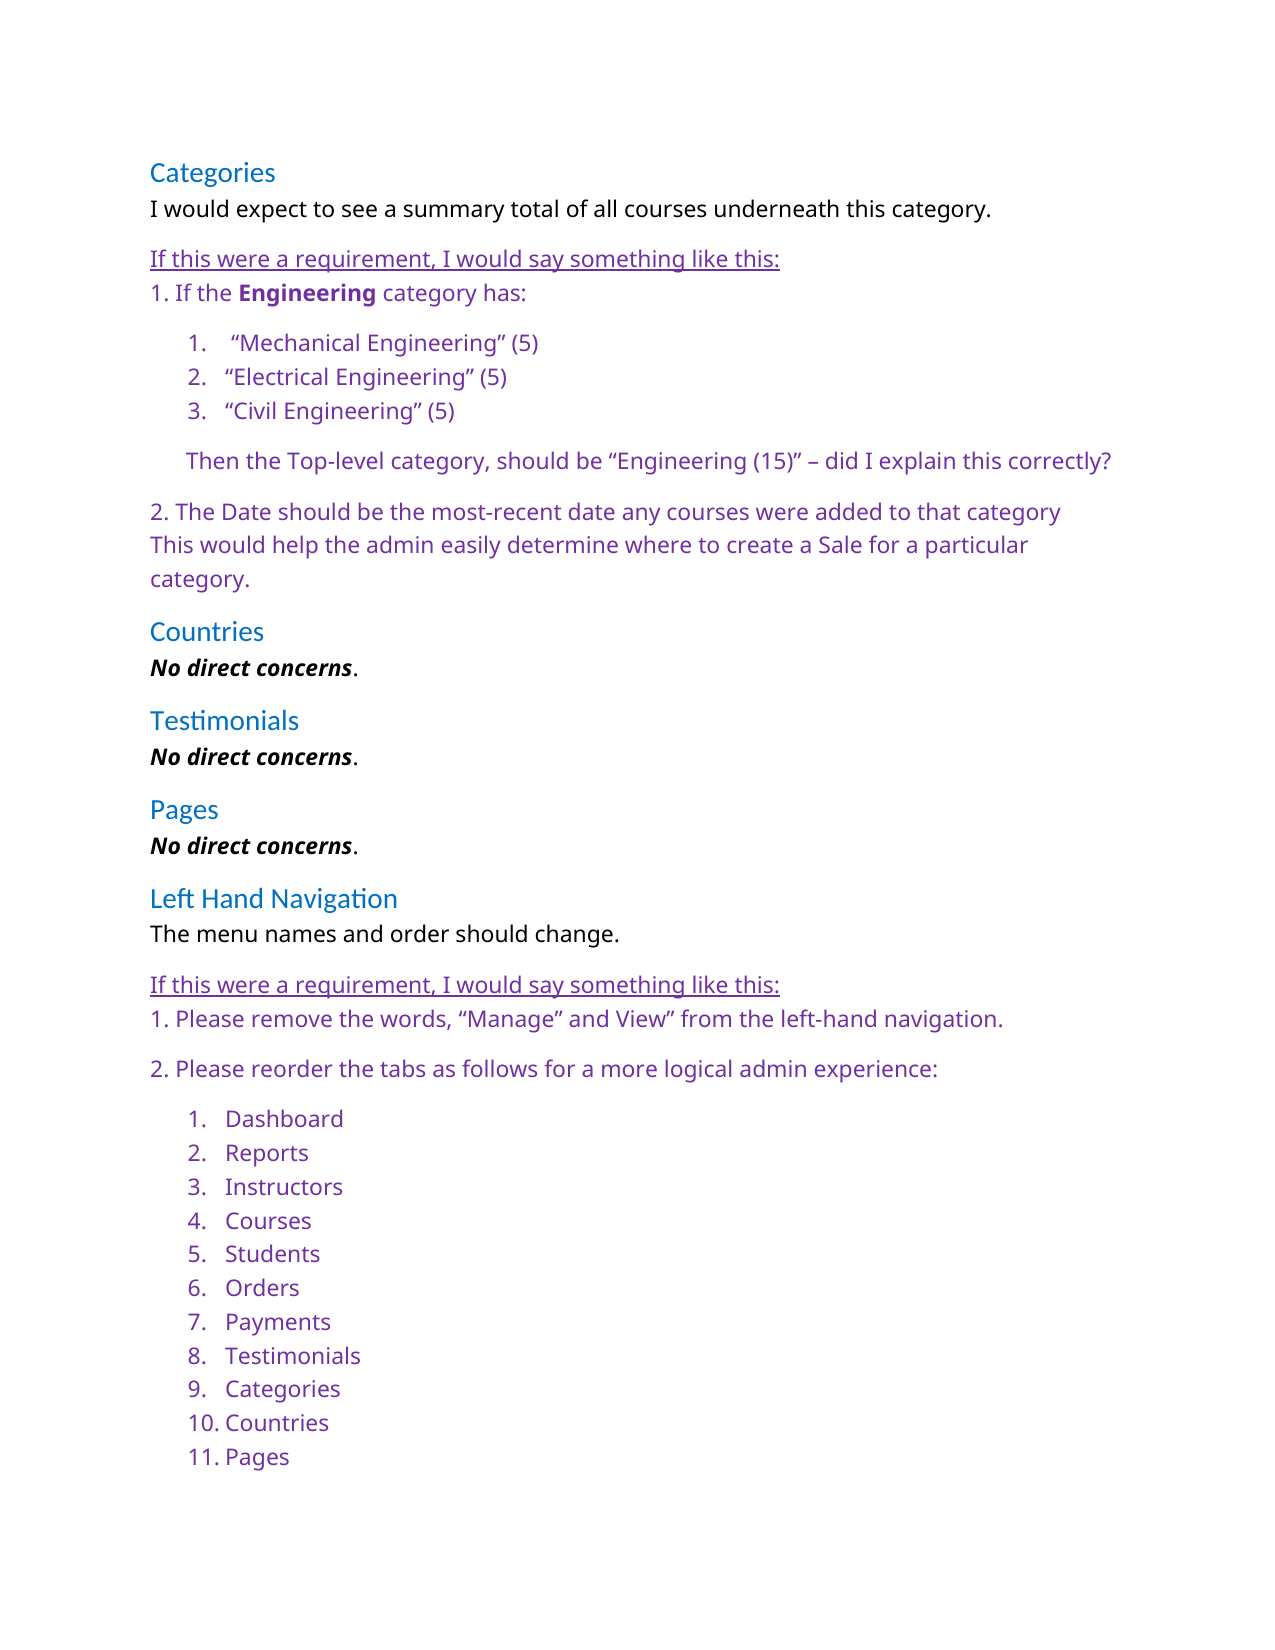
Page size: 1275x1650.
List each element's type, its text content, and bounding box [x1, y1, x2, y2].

text If this were a requirement, I would say something like this: 1. Please remove the words, “Manage” and View” from the left-hand navigation. [150, 969, 1125, 1034]
text Then the Top-level category, should be “Engineering (15)” – did I explain this correctly? [150, 445, 1125, 476]
list Pages [187, 1441, 1125, 1472]
list “Electrical Engineering” (5) [187, 361, 1125, 392]
list “Civil Engineering” (5) [187, 395, 1125, 426]
list Payments [187, 1306, 1125, 1337]
list Students [187, 1238, 1125, 1270]
text I would expect to see a summary total of all courses underneath this category. [150, 193, 1125, 224]
list Courses [187, 1205, 1125, 1236]
list Reports [187, 1137, 1125, 1168]
list Countries [187, 1407, 1125, 1438]
text No direct concerns. [150, 829, 1125, 861]
list Dashboard [187, 1103, 1125, 1135]
subtitle Left Hand Navigation [150, 880, 1125, 916]
list Orders [187, 1272, 1125, 1303]
text The menu names and order should change. [150, 918, 1125, 950]
list Instructors [187, 1171, 1125, 1202]
text 2. Please reorder the tabs as follows for a more logical admin experience: [150, 1053, 1125, 1084]
subtitle Countries [150, 613, 1125, 649]
list Testimonials [187, 1340, 1125, 1371]
subtitle Testimonials [150, 702, 1125, 738]
subtitle Categories [150, 154, 1125, 190]
list Categories [187, 1373, 1125, 1405]
text If this were a requirement, I would say something like this: 1. If the Engineering category has: [150, 243, 1125, 308]
subtitle Pages [150, 791, 1125, 827]
text No direct concerns. [150, 741, 1125, 772]
text 2. The Date should be the most-recent date any courses were added to that category This would help the admin easily determine where to create a Sale for a particular category. [150, 496, 1125, 594]
text No direct concerns. [150, 652, 1125, 683]
list “Mechanical Engineering” (5) [187, 327, 1125, 358]
